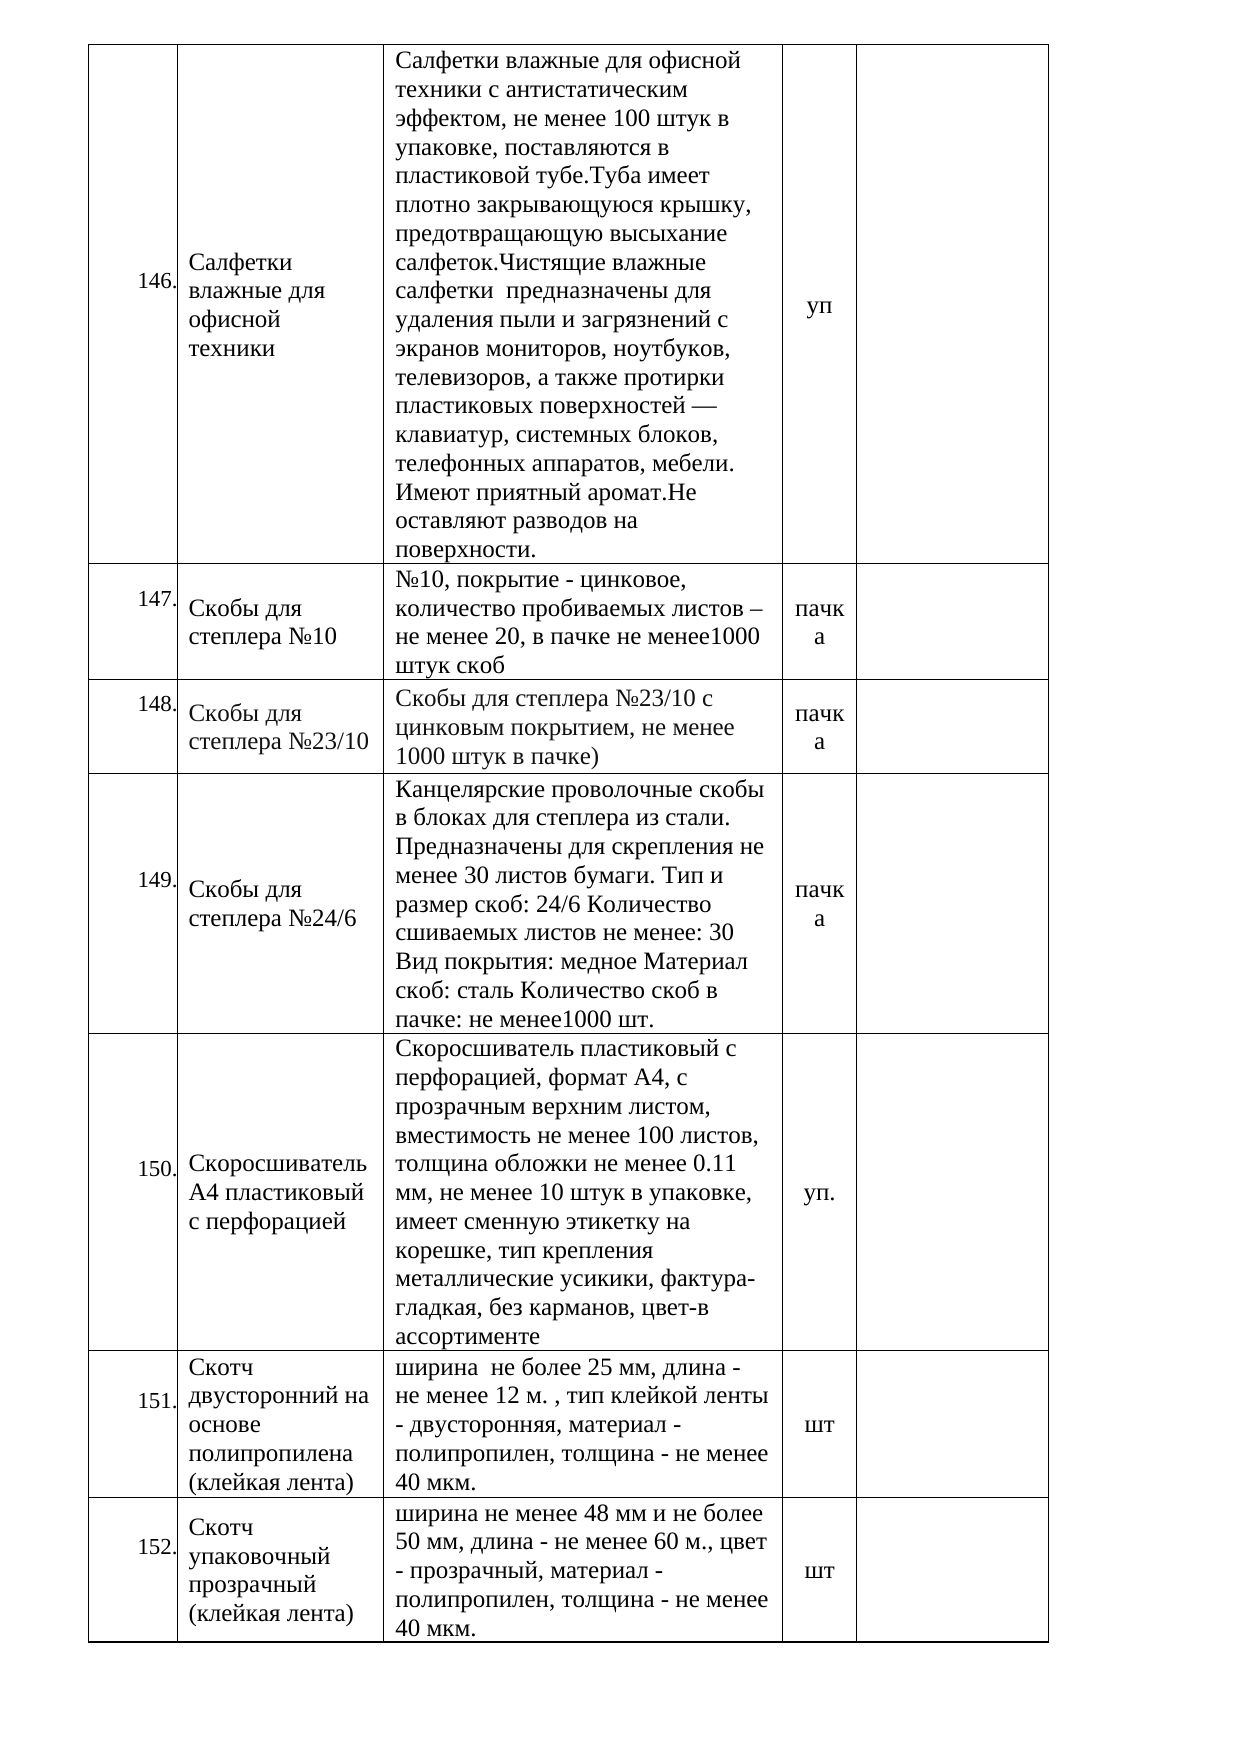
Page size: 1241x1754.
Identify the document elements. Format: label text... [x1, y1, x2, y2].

table_cell ширина не менее 48 мм и не более 50 мм, длина - не менее 60 м., цвет - прозрачный, материал - полипропилен, толщина - не менее 40 мкм. [384, 1498, 782, 1641]
table_cell [857, 774, 1048, 1032]
table_cell шт [783, 1351, 856, 1497]
table_cell Скобы для степлера №10 [178, 564, 383, 679]
table_cell [89, 564, 177, 679]
table_cell шт [783, 1498, 856, 1641]
table_cell [857, 680, 1048, 773]
table_cell Скобы для степлера №24/6 [178, 774, 383, 1032]
table_cell Салфетки влажные для офисной техники с антистатическим эффектом, не менее 100 штук в упаковке, поставляются в пластиковой тубе.Туба имеет плотно закрывающуюся крышку, предотвращающую высыхание салфеток.Чистящие влажные салфетки предназначены для удаления пыли и загрязнений с экранов мониторов, ноутбуков, телевизоров, а также протирки пластиковых поверхностей — клавиатур, системных блоков, телефонных аппаратов, мебели. Имеют приятный аромат.Не оставляют разводов на поверхности. [384, 45, 782, 563]
table_cell №10, покрытие - цинковое, количество пробиваемых листов – не менее 20, в пачке не менее1000 штук скоб [384, 564, 782, 679]
table_cell уп. [783, 1034, 856, 1350]
table_cell [857, 1498, 1048, 1641]
table_cell пачка [783, 680, 856, 773]
table_cell Канцелярские проволочные скобы в блоках для степлера из стали. Предназначены для скрепления не менее 30 листов бумаги. Тип и размер скоб: 24/6 Количество сшиваемых листов не менее: 30 Вид покрытия: медное Материал скоб: сталь Количество скоб в пачке: не менее1000 шт. [384, 774, 782, 1032]
table_cell ширина не более 25 мм, длина - не менее 12 м. , тип клейкой ленты - двусторонняя, материал - полипропилен, толщина - не менее 40 мкм. [384, 1351, 782, 1497]
table_cell [89, 774, 177, 1032]
table_cell [89, 1034, 177, 1350]
table_cell Скобы для степлера №23/10 [178, 680, 383, 773]
table_cell [89, 45, 177, 563]
table_cell [89, 1498, 177, 1641]
table_cell Скотч двусторонний на основе полипропилена (клейкая лента) [178, 1351, 383, 1497]
table_cell [89, 1351, 177, 1497]
table_cell [857, 1034, 1048, 1350]
table_cell уп [783, 45, 856, 563]
table_cell [89, 680, 177, 773]
table_cell [857, 1351, 1048, 1497]
table_cell [857, 564, 1048, 679]
table_cell пачка [783, 774, 856, 1032]
table_cell [857, 45, 1048, 563]
table_cell Скотч упаковочный прозрачный (клейкая лента) [178, 1498, 383, 1641]
table_cell Скобы для степлера №23/10 с цинковым покрытием, не менее 1000 штук в пачке) [384, 680, 782, 773]
table_cell Скоросшиватель пластиковый с перфорацией, формат А4, с прозрачным верхним листом, вместимость не менее 100 листов, толщина обложки не менее 0.11 мм, не менее 10 штук в упаковке, имеет сменную этикетку на корешке, тип крепления металлические усикики, фактура-гладкая, без карманов, цвет-в ассортименте [384, 1034, 782, 1350]
table_cell Салфетки влажные для офисной техники [178, 45, 383, 563]
table_cell Скоросшиватель А4 пластиковый с перфорацией [178, 1034, 383, 1350]
table_cell пачка [783, 564, 856, 679]
